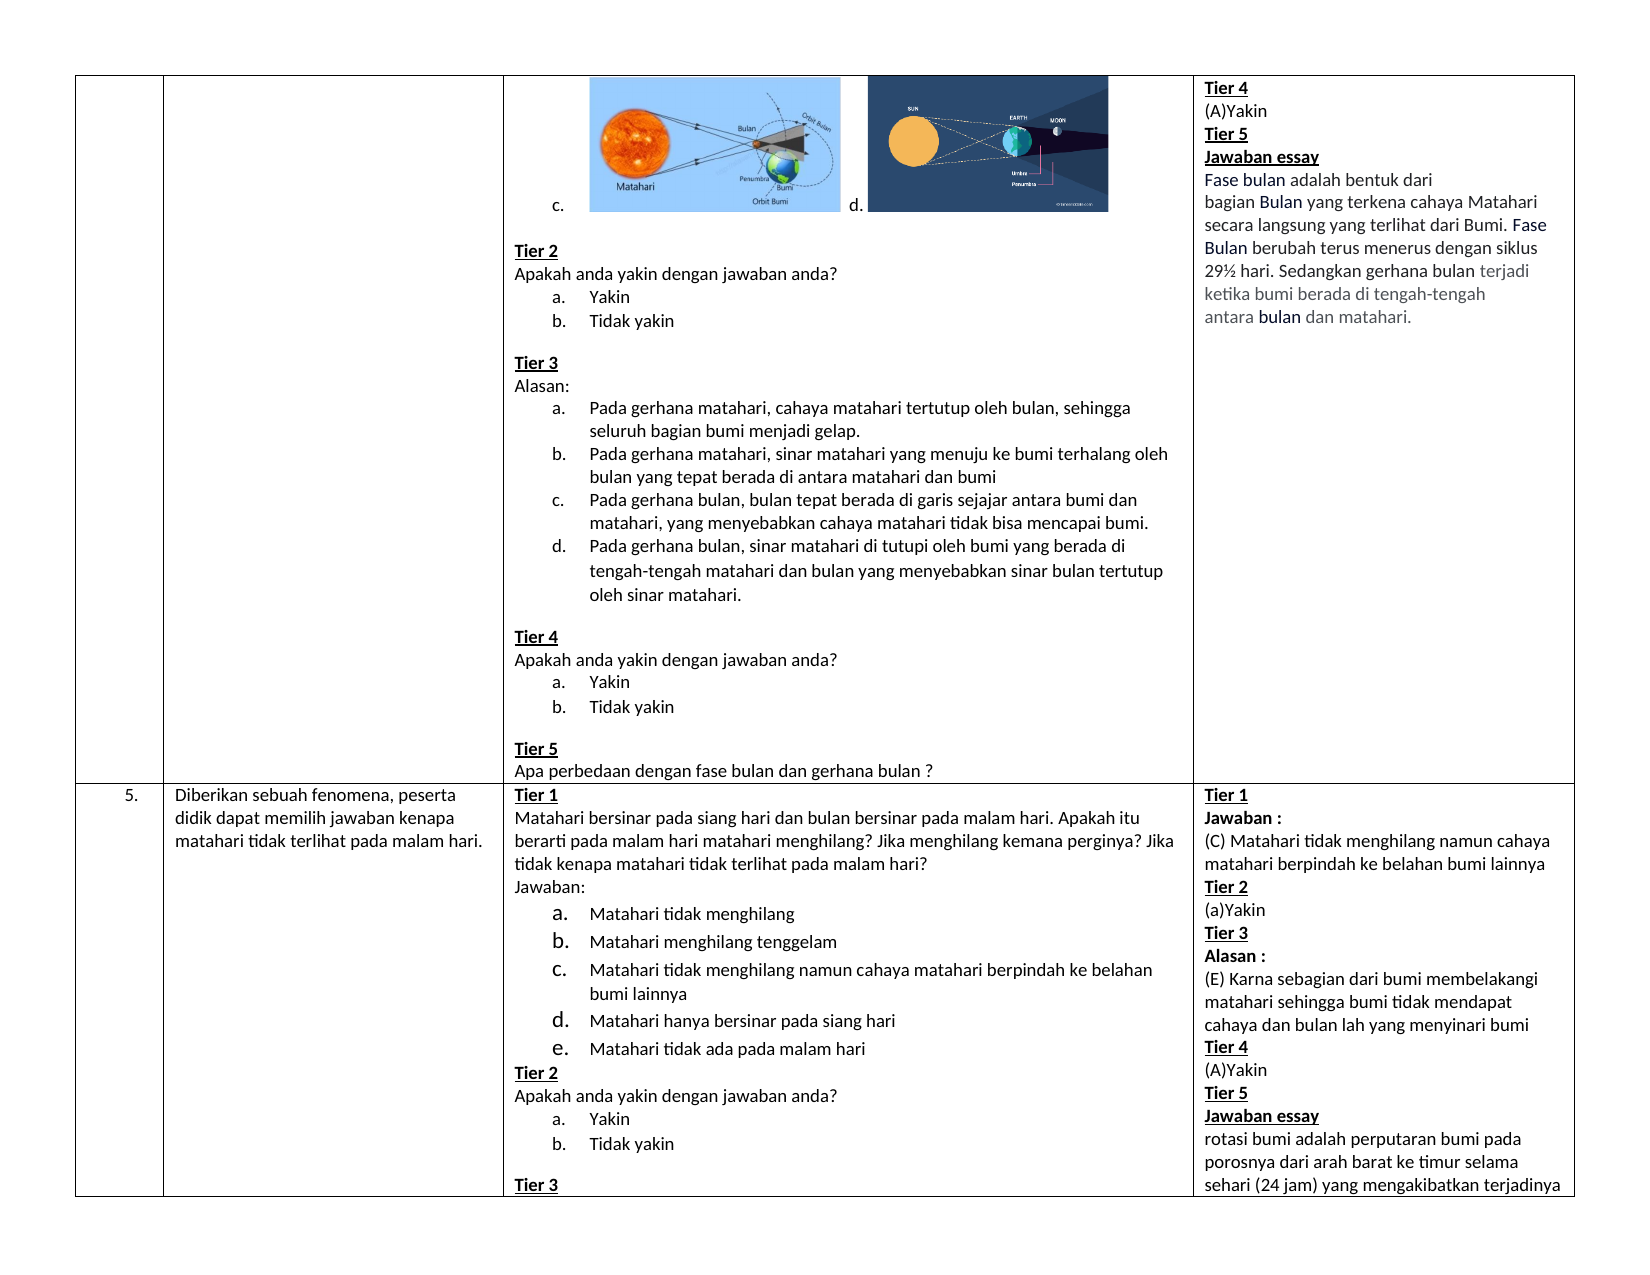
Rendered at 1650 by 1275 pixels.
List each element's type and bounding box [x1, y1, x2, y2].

table_cell [76, 76, 163, 783]
picture [867, 76, 1109, 212]
table_cell [76, 784, 163, 1196]
table_cell [164, 76, 503, 783]
table_cell [164, 784, 503, 1196]
table_cell [504, 76, 1193, 783]
table_cell [504, 784, 1193, 1196]
table_cell [1194, 784, 1574, 1196]
table_cell [1194, 76, 1574, 783]
picture [589, 77, 841, 212]
